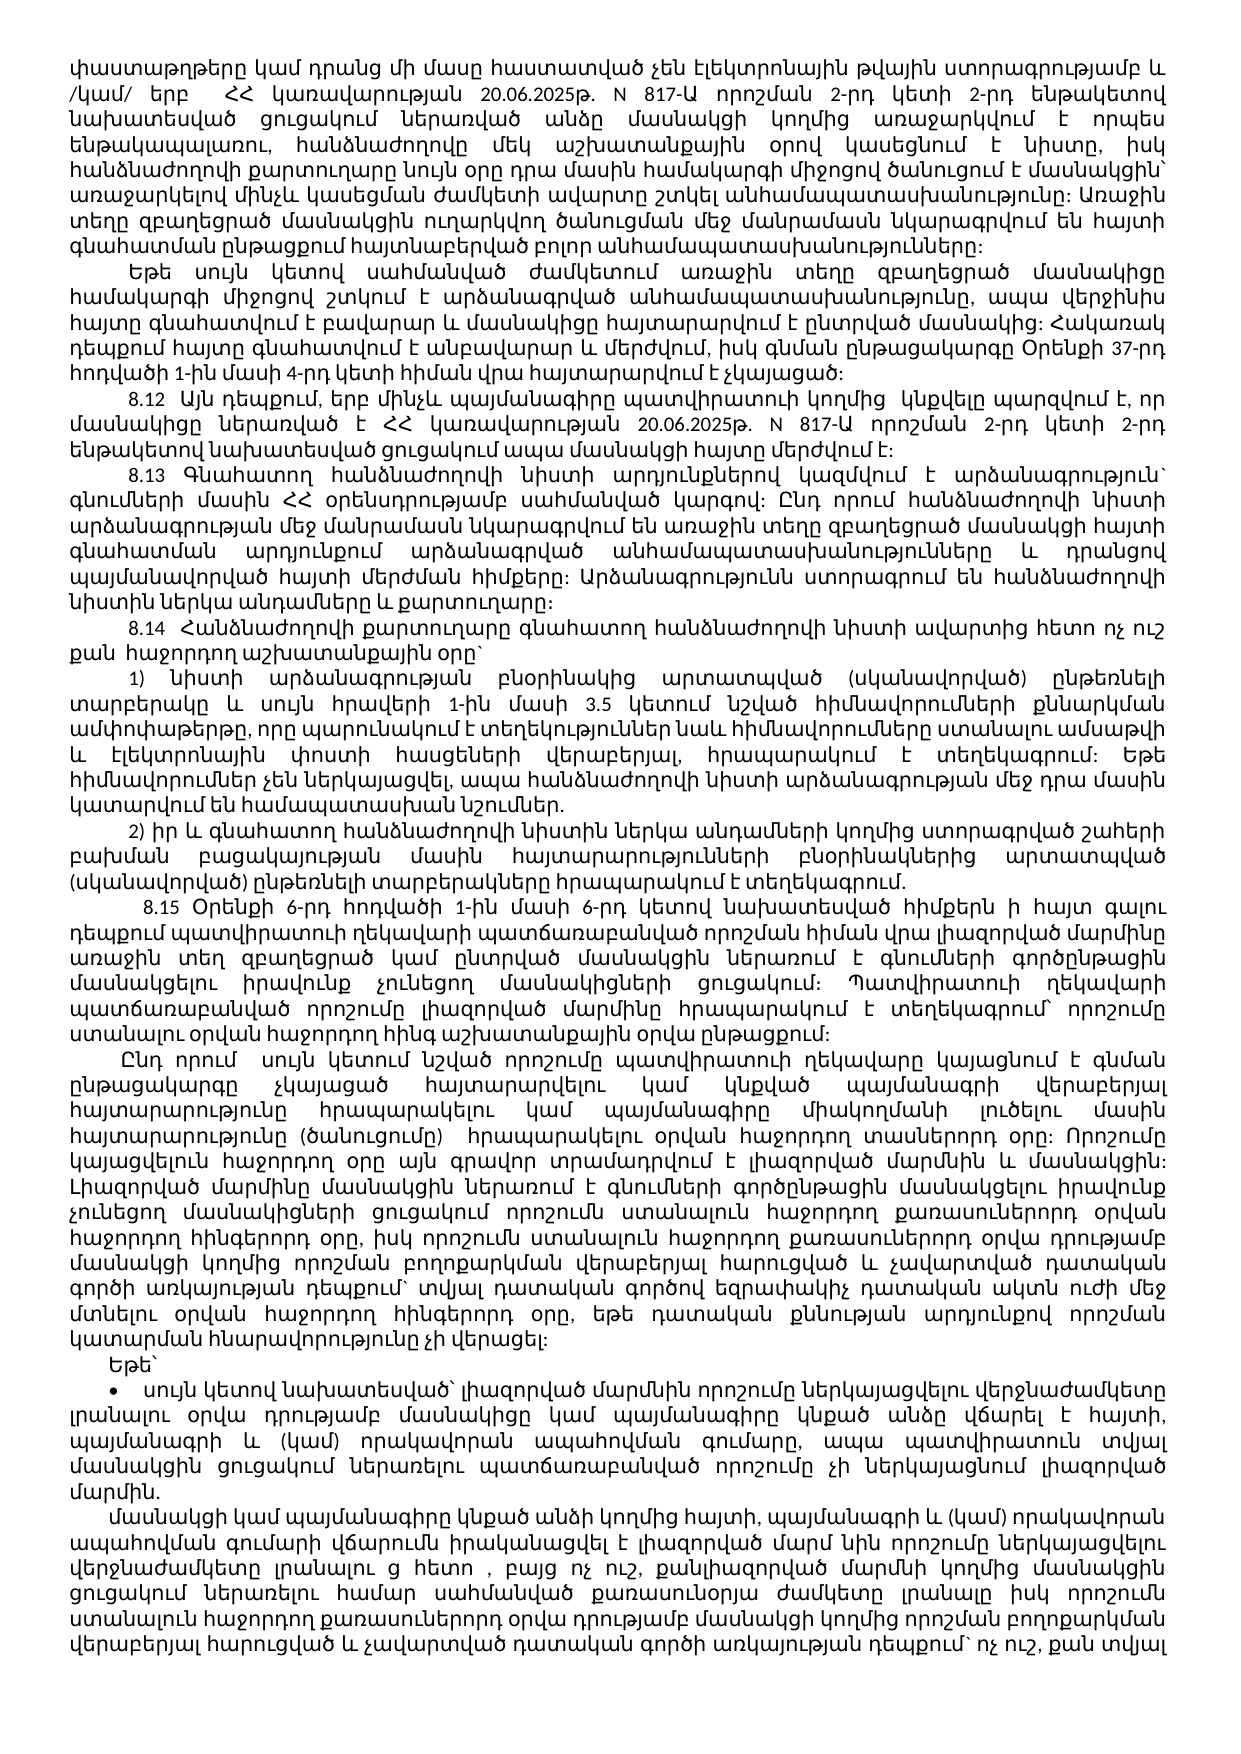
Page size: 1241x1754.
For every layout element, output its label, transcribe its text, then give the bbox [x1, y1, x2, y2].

text 8.13 Գնահատող հանձնաժողովի նիստի արդյունքներով կազմվում է արձանագրություն` գնումների մասին ՀՀ օրենսդրությամբ սահմանված կարգով: Ընդ որում հանձնաժողովի նիստի արձանագրության մեջ մանրամասն նկարագրվում են առաջին տեղը զբաղեցրած մասնակցի հայտի գնահատման արդյունքում արձանագրված անհամապատասխանությունները և դրանցով պայմանավորված հայտի մերժման հիմքերը: Արձանագրությունն ստորագրում են հանձնաժողովի նիստին ներկա անդամները և քարտուղարը։ [69, 462, 1167, 615]
text Ընդ որում սույն կետում նշված որոշումը պատվիրատուի ղեկավարը կայացնում է գնման ընթացակարգը չկայացած հայտարարվելու կամ կնքված պայմանագրի վերաբերյալ հայտարարությունը հրապարակելու կամ պայմանագիրը միակողմանի լուծելու մասին հայտարարությունը (ծանուցումը) հրապարակելու օրվան հաջորդող տասներորդ օրը: Որոշումը կայացվելուն հաջորդող օրը այն գրավոր տրամադրվում է լիազորված մարմնին և մասնակցին: Լիազորված մարմինը մասնակցին ներառում է գնումների գործընթացին մասնակցելու իրավունք չունեցող մասնակիցների ցուցակում որոշումն ստանալուն հաջորդող քառասուներորդ օրվան հաջորդող հինգերորդ օրը, իսկ որոշումն ստանալուն հաջորդող քառասուներորդ օրվա դրությամբ մասնակցի կողմից որոշման բողոքարկման վերաբերյալ հարուցված և չավարտված դատական գործի առկայության դեպքում` տվյալ դատական գործով եզրափակիչ դատական ակտն ուժի մեջ մտնելու օրվան հաջորդող հինգերորդ օրը, եթե դատական քննության արդյունքով որոշման կատարման հնարավորությունը չի վերացել: [69, 1047, 1167, 1352]
text Եթե սույն կետով սահմանված ժամկետում առաջին տեղը զբաղեցրած մասնակիցը համակարգի միջոցով շտկում է արձանագրված անհամապատասխանությունը, ապա վերջինիս հայտը գնահատվում է բավարար և մասնակիցը հայտարարվում է ընտրված մասնակից: Հակառակ դեպքում հայտը գնահատվում է անբավարար և մերժվում, իսկ գնման ընթացակարգը Օրենքի 37-րդ հոդվածի 1-ին մասի 4-րդ կետի հիման վրա հայտարարվում է չկայացած: [69, 259, 1167, 386]
text 2) իր և գնահատող հանձնաժողովի նիստին ներկա անդամների կողմից ստորագրված շահերի բախման բացակայության մասին հայտարարությունների բնօրինակներից արտատպված (սկանավորված) ընթեռնելի տարբերակները հրապարակում է տեղեկագրում. [69, 818, 1167, 894]
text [69, 56, 1167, 259]
text Եթե՝ [69, 1352, 1167, 1377]
text 8.12 Այն դեպքում, երբ մինչև պայմանագիրը պատվիրատուի կողմից կնքվելը պարզվում է, որ մասնակիցը ներառված է ՀՀ կառավարության 20.06.2025թ. N 817-Ա որոշման 2-րդ կետի 2-րդ ենթակետով նախատեսված ցուցակում ապա մասնակցի հայտը մերժվում է: [69, 386, 1167, 462]
text • սույն կետով նախատեսված՝ լիազորված մարմնին որոշումը ներկայացվելու վերջնաժամկետը լրանալու օրվա դրությամբ մասնակիցը կամ պայմանագիրը կնքած անձը վճարել է հայտի, պայմանագրի և (կամ) որակավորան ապահովման գումարը, ապա պատվիրատուն տվյալ մասնակցին ցուցակում ներառելու պատճառաբանված որոշումը չի ներկայացնում լիազորված մարմին. [69, 1377, 1167, 1504]
text 8.14 Հանձնաժողովի քարտուղարը գնահատող հանձնաժողովի նիստի ավարտից հետո ոչ ուշ քան հաջորդող աշխատանքային օրը` [69, 615, 1167, 666]
text 8.15 Օրենքի 6-րդ հոդվածի 1-ին մասի 6-րդ կետով նախատեսված հիմքերն ի հայտ գալու դեպքում պատվիրատուի ղեկավարի պատճառաբանված որոշման հիման վրա լիազորված մարմինը առաջին տեղ զբաղեցրած կամ ընտրված մասնակցին ներառում է գնումների գործընթացին մասնակցելու իրավունք չունեցող մասնակիցների ցուցակում։ Պատվիրատուի ղեկավարի պատճառաբանված որոշումը լիազորված մարմինը հրապարակում է տեղեկագրում՝ որոշումը ստանալու օրվան հաջորդող հինգ աշխատանքային օրվա ընթացքում: [69, 894, 1167, 1047]
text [69, 1504, 1167, 1657]
text 1) նիստի արձանագրության բնօրինակից արտատպված (սկանավորված) ընթեռնելի տարբերակը և սույն հրավերի 1-ին մասի 3.5 կետում նշված հիմնավորումների քննարկման ամփոփաթերթը, որը պարունակում է տեղեկություններ նաև հիմնավորումները ստանալու ամսաթվի և էլեկտրոնային փոստի հասցեների վերաբերյալ, հրապարակում է տեղեկագրում: Եթե հիմնավորումներ չեն ներկայացվել, ապա հանձնաժողովի նիստի արձանագրության մեջ դրա մասին կատարվում են համապատասխան նշումներ. [69, 666, 1167, 818]
